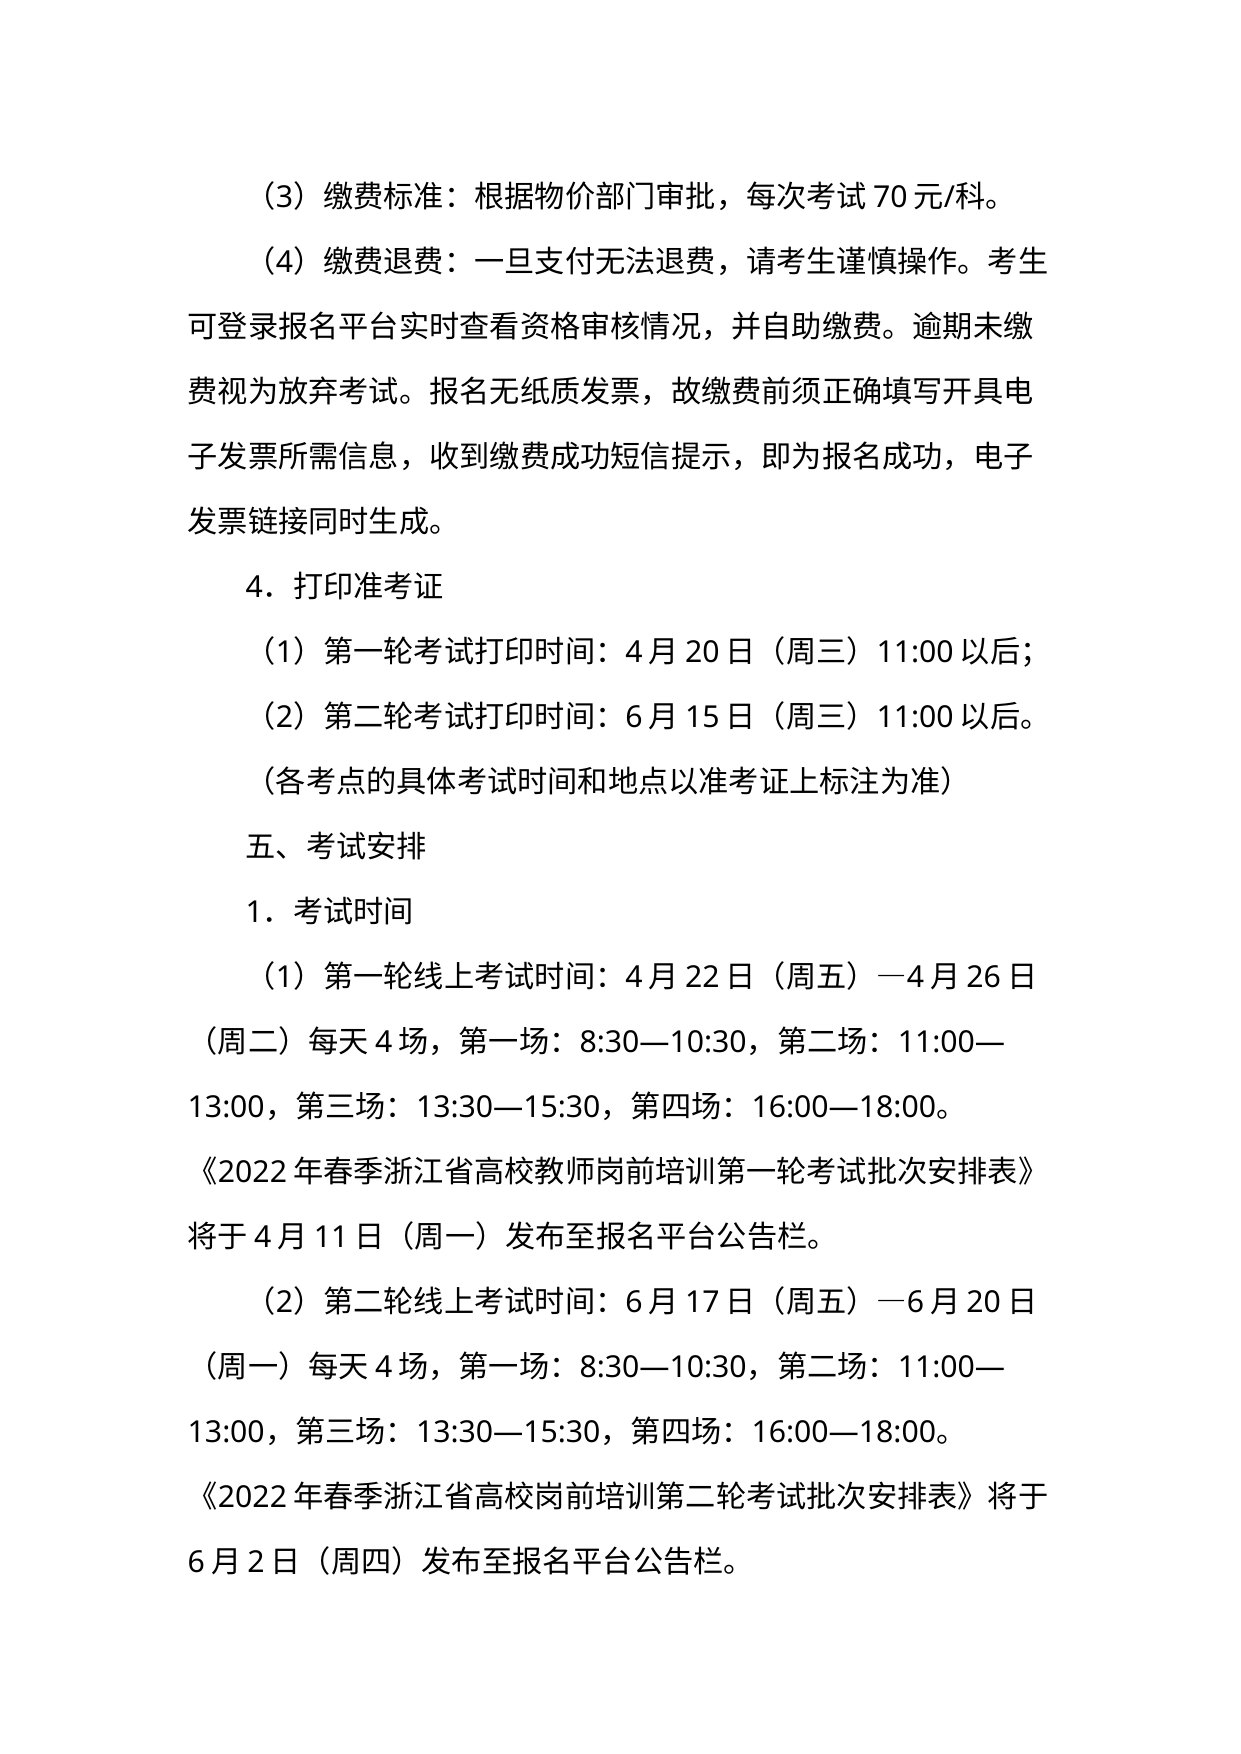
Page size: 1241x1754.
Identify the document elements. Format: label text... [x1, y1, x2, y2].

text （1）第一轮考试打印时间：4月20日（周三）11:00以后； [187, 617, 1053, 682]
text 4．打印准考证 [187, 552, 1053, 617]
text （2）第二轮线上考试时间：6月17日（周五）—6月20日（周一）每天4场，第一场：8:30—10:30，第二场：11:00—13:00，第三场：13:30—15:30，第四场：16:00—18:00。《2022年春季浙江省高校岗前培训第二轮考试批次安排表》将于6月2日（周四）发布至报名平台公告栏。 [187, 1267, 1053, 1592]
text 1．考试时间 [187, 877, 1053, 942]
text （各考点的具体考试时间和地点以准考证上标注为准） [187, 747, 1053, 812]
text （3）缴费标准：根据物价部门审批，每次考试70元/科。 [187, 162, 1053, 227]
text （1）第一轮线上考试时间：4月22日（周五）—4月26日（周二）每天4场，第一场：8:30—10:30，第二场：11:00—13:00，第三场：13:30—15:30，第四场：16:00—18:00。《2022年春季浙江省高校教师岗前培训第一轮考试批次安排表》将于4月11日（周一）发布至报名平台公告栏。 [187, 942, 1053, 1267]
text 五、考试安排 [187, 812, 1053, 877]
text （4）缴费退费：一旦支付无法退费，请考生谨慎操作。考生可登录报名平台实时查看资格审核情况，并自助缴费。逾期未缴费视为放弃考试。报名无纸质发票，故缴费前须正确填写开具电子发票所需信息，收到缴费成功短信提示，即为报名成功，电子发票链接同时生成。 [187, 227, 1053, 552]
text （2）第二轮考试打印时间：6月15日（周三）11:00以后。 [187, 682, 1053, 747]
